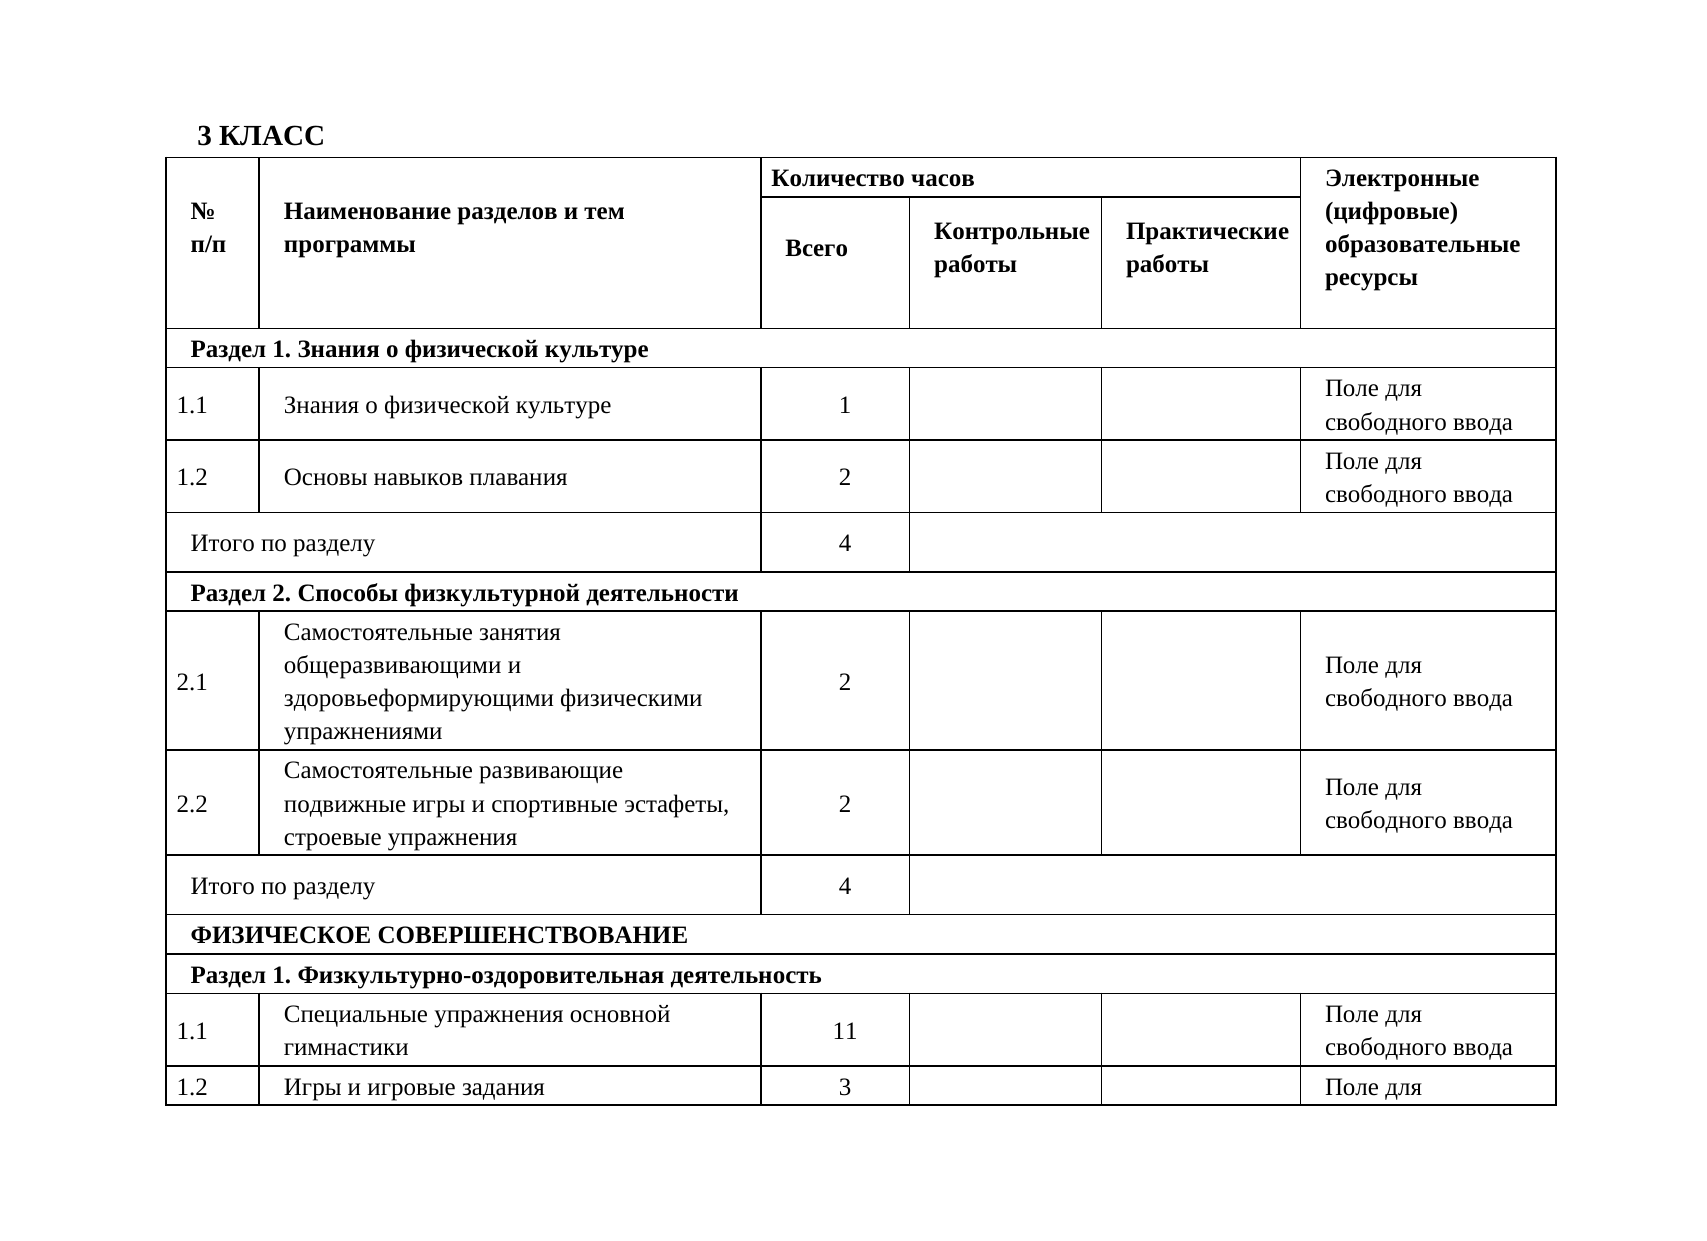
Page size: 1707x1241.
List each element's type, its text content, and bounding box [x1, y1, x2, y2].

table_cell 1.2 [167, 1067, 258, 1104]
table_cell Поле для свободного ввода [1301, 441, 1555, 512]
table_header № п/п [167, 158, 258, 327]
table_cell 11 [762, 994, 909, 1065]
table_cell Самостоятельные занятия общеразвивающими и здоровьеформирующими физическими упражнениями [260, 612, 760, 749]
table_cell Раздел 1. Знания о физической культуре [167, 329, 1555, 367]
table_cell 2 [762, 751, 909, 854]
table_cell [910, 856, 1555, 914]
table_cell 2 [762, 441, 909, 512]
table_cell [910, 368, 1101, 439]
table_cell [910, 441, 1101, 512]
table_cell 2.1 [167, 612, 258, 749]
text 3 КЛАСС [190, 118, 1618, 152]
table_cell 2 [762, 612, 909, 749]
table_cell [1102, 368, 1300, 439]
table_cell [910, 751, 1101, 854]
table_cell Итого по разделу [167, 513, 760, 571]
table_cell Основы навыков плавания [260, 441, 760, 512]
table_cell Знания о физической культуре [260, 368, 760, 439]
table_header Электронные (цифровые) образовательные ресурсы [1301, 158, 1555, 327]
table_cell [910, 1067, 1101, 1104]
table_cell Всего [762, 198, 909, 327]
table_cell [1102, 1067, 1300, 1104]
table_cell 1.1 [167, 994, 258, 1065]
table_cell Поле для свободного ввода [1301, 612, 1555, 749]
table_cell [1102, 994, 1300, 1065]
table_cell Контрольные работы [910, 198, 1101, 327]
table_cell [1102, 751, 1300, 854]
table_cell 4 [762, 513, 909, 571]
table_cell 2.2 [167, 751, 258, 854]
table_cell [1102, 612, 1300, 749]
table_cell 1.1 [167, 368, 258, 439]
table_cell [260, 1067, 760, 1104]
table_cell 4 [762, 856, 909, 914]
table_cell Итого по разделу [167, 856, 760, 914]
table_cell Раздел 1. Физкультурно-оздоровительная деятельность [167, 955, 1555, 992]
table_cell Практические работы [1102, 198, 1300, 327]
table_cell Поле для свободного ввода [1301, 994, 1555, 1065]
table_cell Поле для свободного ввода [1301, 751, 1555, 854]
table_header Наименование разделов и тем программы [260, 158, 760, 327]
table_cell Специальные упражнения основной гимнастики [260, 994, 760, 1065]
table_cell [1301, 1067, 1555, 1104]
table_cell 3 [762, 1067, 909, 1104]
table_cell [910, 612, 1101, 749]
table_cell [910, 513, 1555, 571]
table_cell [910, 994, 1101, 1065]
table_cell 1 [762, 368, 909, 439]
table_cell Раздел 2. Способы физкультурной деятельности [167, 573, 1555, 610]
table_cell ФИЗИЧЕСКОЕ СОВЕРШЕНСТВОВАНИЕ [167, 915, 1555, 953]
table_header Количество часов [762, 158, 1300, 196]
table_cell Самостоятельные развивающие подвижные игры и спортивные эстафеты, строевые упражнения [260, 751, 760, 854]
table_cell 1.2 [167, 441, 258, 512]
table_cell Поле для свободного ввода [1301, 368, 1555, 439]
table_cell [1102, 441, 1300, 512]
